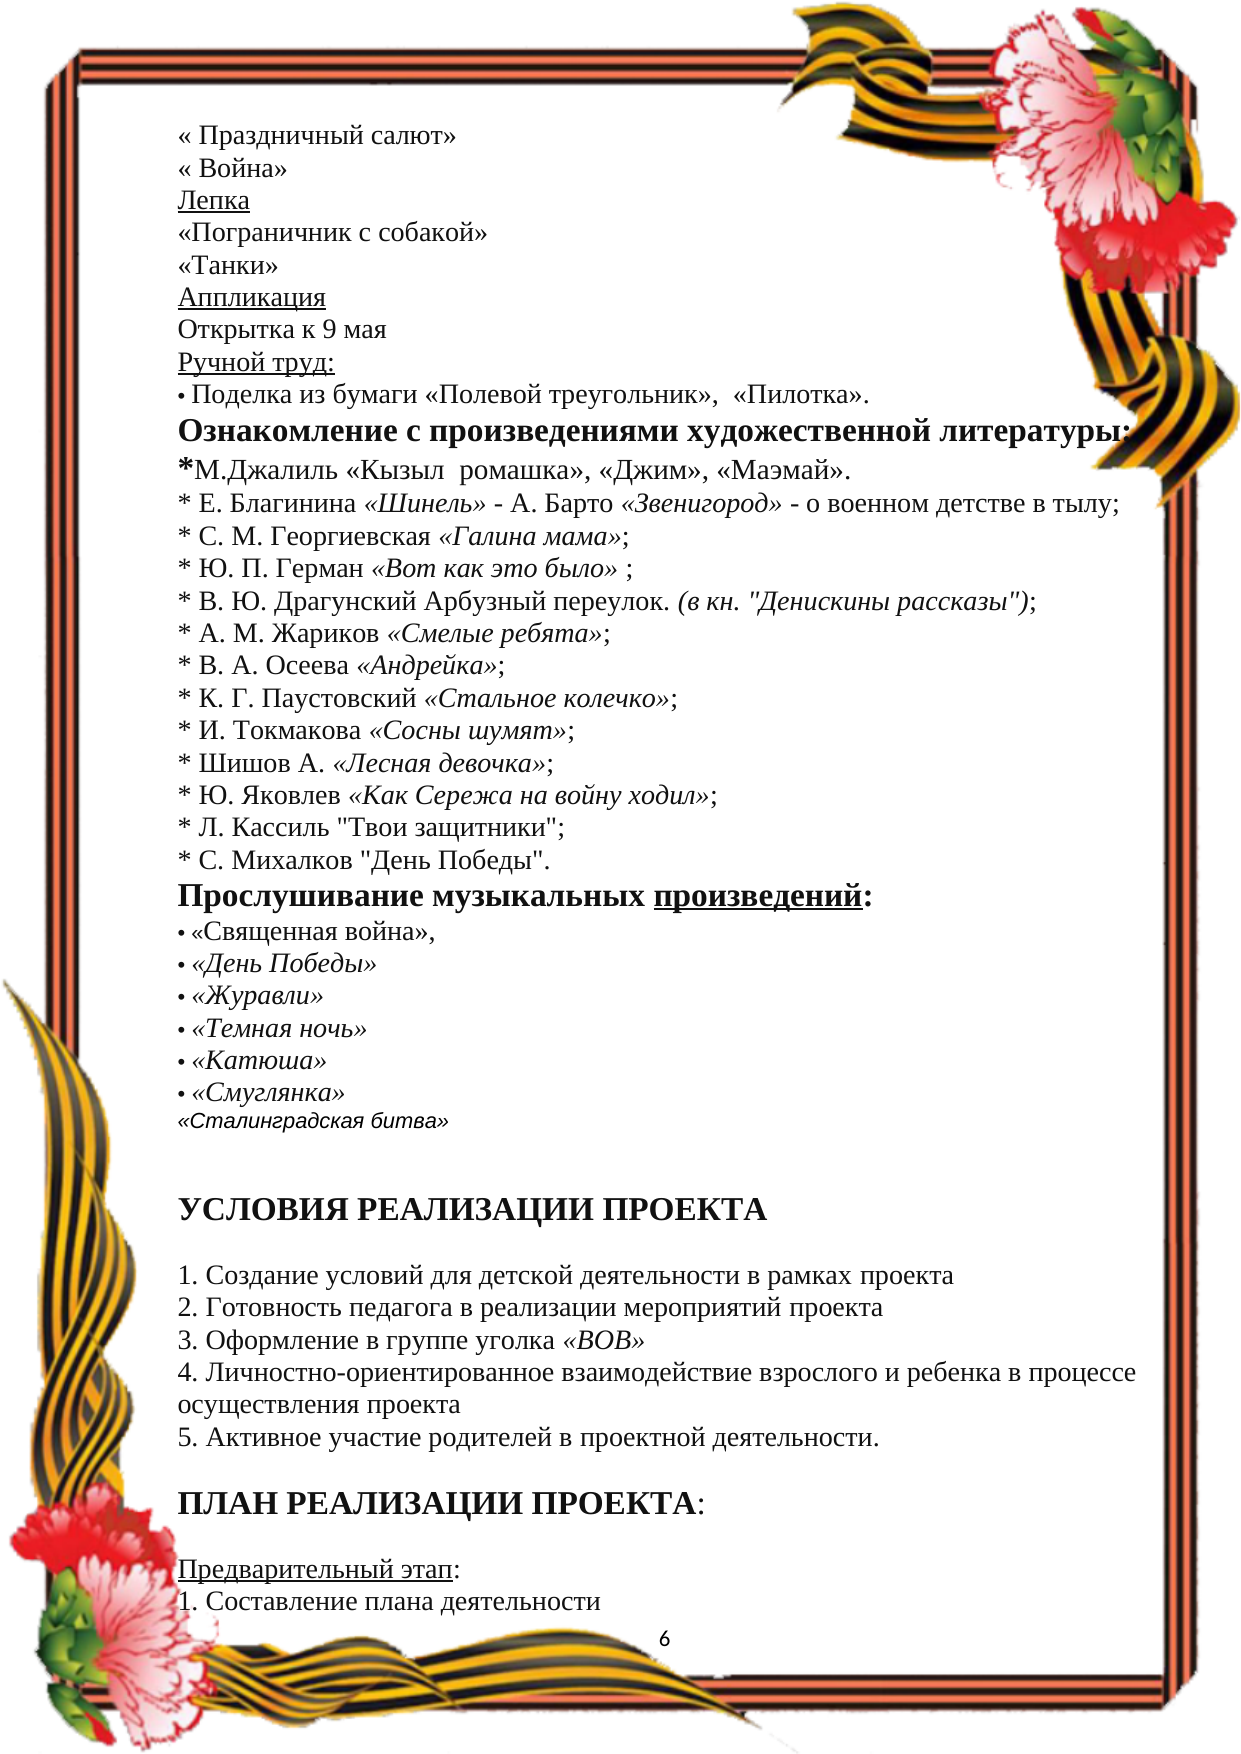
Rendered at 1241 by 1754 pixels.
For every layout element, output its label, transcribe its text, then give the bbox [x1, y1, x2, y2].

text Предварительный этап: [177, 1552, 1152, 1584]
text «Сталинградская битва» [177, 1108, 1152, 1133]
text 4. Личностно-ориентированное взаимодействие взрослого и ребенка в процессе осуществления проекта [177, 1355, 1152, 1420]
text Ручной труд: [177, 345, 1152, 377]
text * В. Ю. Драгунский Арбузный переулок. (в кн. "Денискины рассказы"); [177, 584, 1152, 616]
text Аппликация [177, 280, 1152, 313]
text * В. А. Осеева «Андрейка»; [177, 648, 1152, 681]
text * Л. Кассиль "Твои защитники"; [177, 810, 1152, 843]
text 5. Активное участие родителей в проектной деятельности. [177, 1420, 1152, 1452]
text 1. Составление плана деятельности [177, 1584, 1152, 1617]
text • «Темная ночь» [177, 1011, 1152, 1043]
text * С. М. Георгиевская «Галина мама»; [177, 519, 1152, 551]
text * С. Михалков "День Победы". [177, 843, 1152, 875]
text * Ю. П. Герман «Вот как это было» ; [177, 551, 1152, 584]
picture [1, 3, 1241, 1754]
text « Война» [177, 151, 1152, 183]
text Открытка к 9 мая [177, 313, 1152, 345]
text • «Смуглянка» [177, 1076, 1152, 1108]
text • Поделка из бумаги «Полевой треугольник», «Пилотка». [177, 377, 1152, 410]
text «Танки» [177, 248, 1152, 280]
text УСЛОВИЯ РЕАЛИЗАЦИИ ПРОЕКТА [177, 1189, 1152, 1227]
text * К. Г. Паустовский «Стальное колечко»; [177, 681, 1152, 713]
text • «День Победы» [177, 946, 1152, 978]
text 1. Создание условий для детской деятельности в рамках проекта [177, 1258, 1152, 1290]
text Прослушивание музыкальных произведений: [177, 875, 1152, 913]
text • «Священная война», [177, 913, 1152, 946]
text • «Журавли» [177, 978, 1152, 1011]
text * Шишов А. «Лесная девочка»; [177, 746, 1152, 778]
text • «Катюша» [177, 1043, 1152, 1076]
text « Праздничный салют» [177, 118, 1152, 151]
text * Е. Благинина «Шинель» - А. Барто «Звенигород» - о военном детстве в тылу; [177, 486, 1152, 519]
text * Ю. Яковлев «Как Сережа на войну ходил»; [177, 778, 1152, 810]
text ПЛАН РЕАЛИЗАЦИИ ПРОЕКТА: [177, 1483, 1152, 1521]
text Ознакомление с произведениями художественной литературы: [177, 410, 1152, 448]
text * А. М. Жариков «Смелые ребята»; [177, 616, 1152, 648]
text 2. Готовность педагога в реализации мероприятий проекта [177, 1290, 1152, 1323]
text 3. Оформление в группе уголка «ВОВ» [177, 1323, 1152, 1355]
text *М.Джалиль «Кызыл ромашка», «Джим», «Маэмай». [177, 448, 1152, 486]
text Лепка [177, 183, 1152, 215]
text * И. Токмакова «Сосны шумят»; [177, 713, 1152, 746]
text «Пограничник с собакой» [177, 215, 1152, 248]
